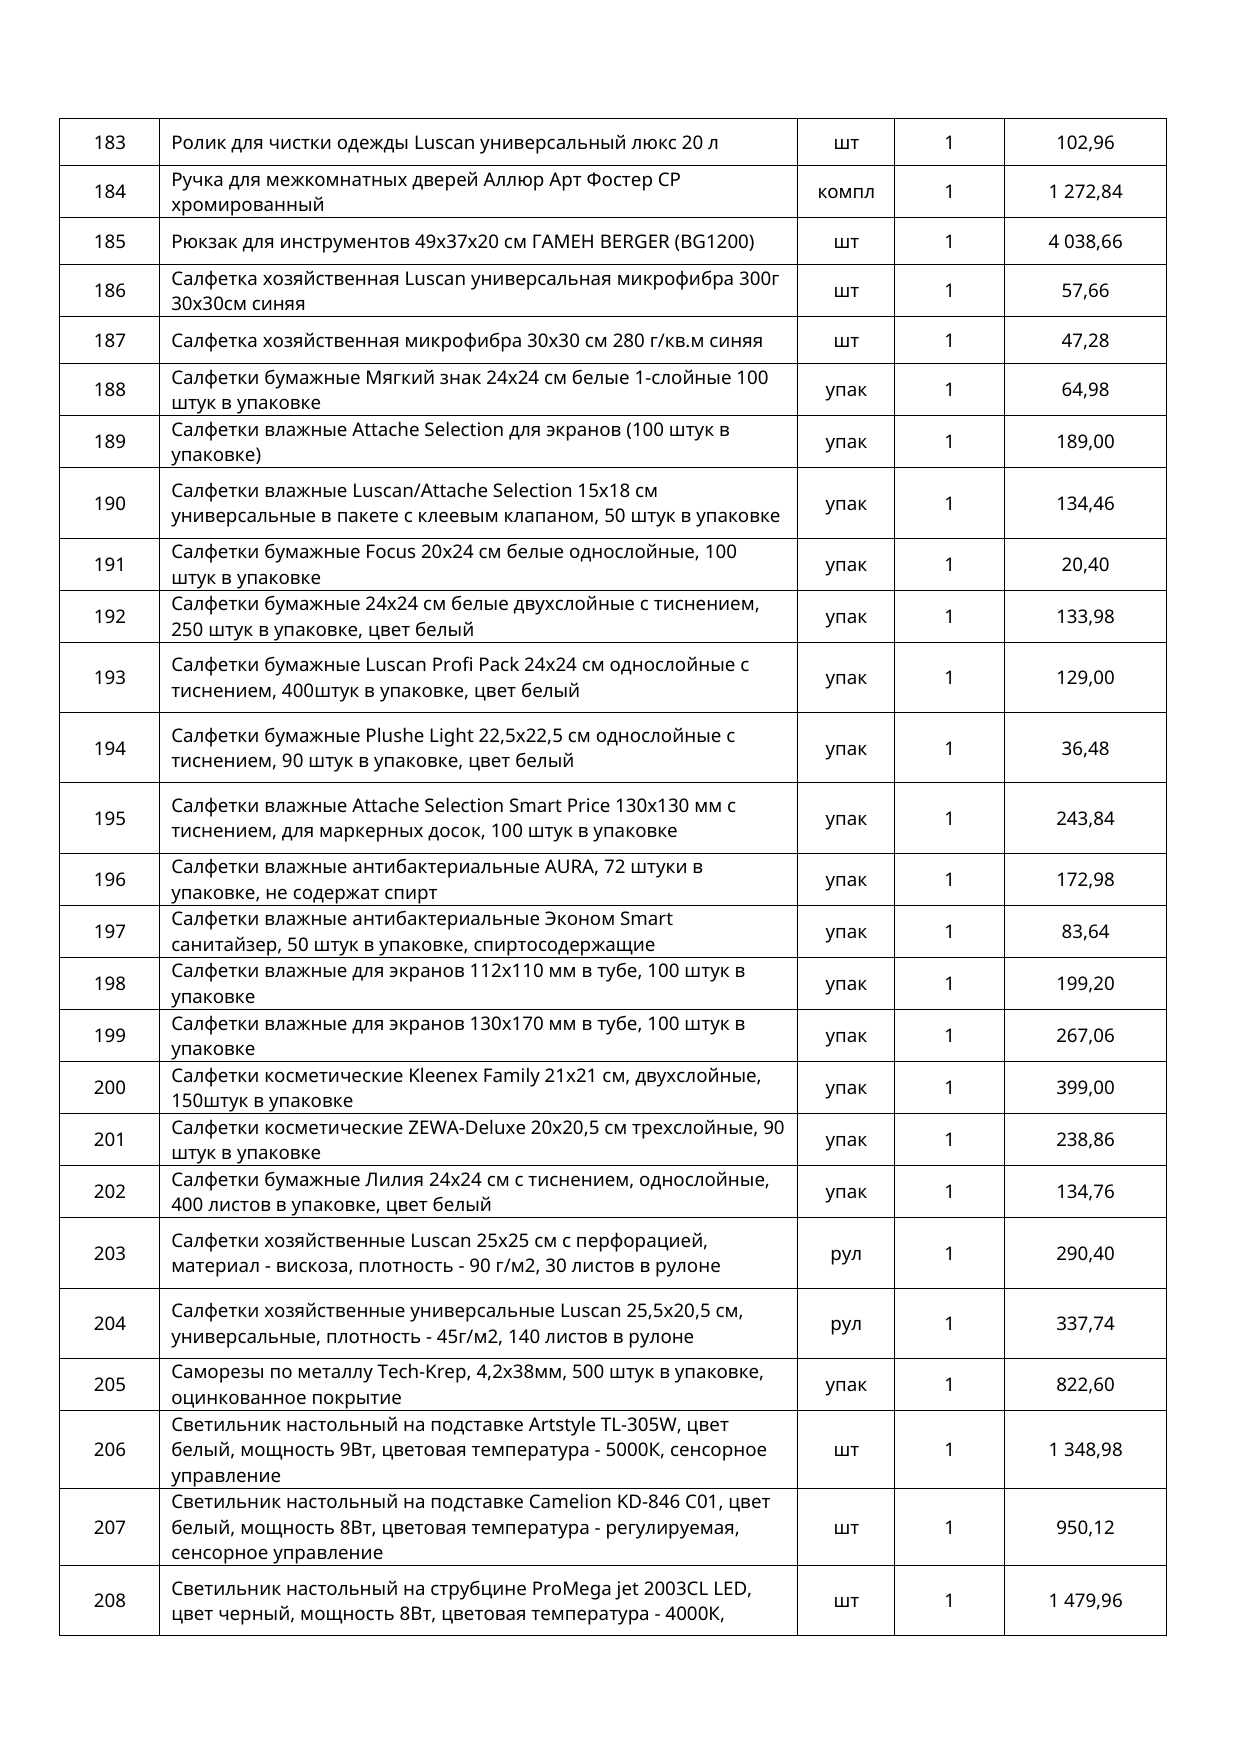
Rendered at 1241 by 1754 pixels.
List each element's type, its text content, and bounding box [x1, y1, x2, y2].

table_cell 1 [895, 854, 1004, 904]
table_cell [160, 1566, 797, 1635]
table_cell 185 [60, 218, 159, 264]
table_cell 36,48 [1005, 713, 1166, 782]
table_cell 1 [895, 416, 1004, 467]
table_cell 243,84 [1005, 783, 1166, 852]
table_cell 1 [895, 1566, 1004, 1635]
table_cell 1 [895, 539, 1004, 589]
table_cell Салфетки бумажные Focus 20х24 см белые однослойные, 100 штук в упаковке [160, 539, 797, 589]
table_cell 204 [60, 1289, 159, 1358]
table_cell Рюкзак для инструментов 49x37x20 см ГАМЕН BERGER (BG1200) [160, 218, 797, 264]
table_cell упак [798, 854, 894, 904]
table_cell упак [798, 539, 894, 589]
table_cell Светильник настольный на подставке Camelion KD-846 C01, цвет белый, мощность 8Вт, цветовая температура - регулируемая, сенсорное управление [160, 1489, 797, 1565]
table_cell 172,98 [1005, 854, 1166, 904]
table_cell 1 [895, 1114, 1004, 1165]
table_cell шт [798, 1489, 894, 1565]
table_cell упак [798, 1114, 894, 1165]
table_cell Салфетки влажные Luscan/Attache Selection 15х18 см универсальные в пакете с клеевым клапаном, 50 штук в упаковке [160, 468, 797, 537]
table_cell упак [798, 1359, 894, 1410]
table_cell 1 [895, 265, 1004, 316]
table_cell упак [798, 958, 894, 1009]
table_cell Салфетки бумажные Plushe Light 22,5х22,5 см однослойные с тиснением, 90 штук в упаковке, цвет белый [160, 713, 797, 782]
table_cell 267,06 [1005, 1010, 1166, 1061]
table_cell шт [798, 218, 894, 264]
table_cell 1 [895, 1166, 1004, 1217]
table_cell Салфетки бумажные Мягкий знак 24x24 см белые 1-слойные 100 штук в упаковке [160, 364, 797, 415]
table_cell 198 [60, 958, 159, 1009]
table_cell 64,98 [1005, 364, 1166, 415]
table_cell 399,00 [1005, 1062, 1166, 1113]
table_cell упак [798, 364, 894, 415]
table_cell 202 [60, 1166, 159, 1217]
table_cell 208 [60, 1566, 159, 1635]
table_cell Салфетки хозяйственные универсальные Luscan 25,5х20,5 см, универсальные, плотность - 45г/м2, 140 листов в рулоне [160, 1289, 797, 1358]
table_cell 199 [60, 1010, 159, 1061]
table_cell 47,28 [1005, 317, 1166, 363]
table_cell рул [798, 1218, 894, 1287]
table_cell 1 [895, 364, 1004, 415]
table_cell Салфетка хозяйственная микрофибра 30х30 см 280 г/кв.м синяя [160, 317, 797, 363]
table_cell 193 [60, 643, 159, 712]
table_cell 194 [60, 713, 159, 782]
table_cell упак [798, 468, 894, 537]
table_cell 4 038,66 [1005, 218, 1166, 264]
table_cell Ролик для чистки одежды Luscan универсальный люкс 20 л [160, 119, 797, 165]
table_cell 203 [60, 1218, 159, 1287]
table_cell 1 272,84 [1005, 166, 1166, 217]
table_cell шт [798, 119, 894, 165]
table_cell Ручка для межкомнатных дверей Аллюр Арт Фостер CP хромированный [160, 166, 797, 217]
table_cell 189 [60, 416, 159, 467]
table_cell 1 [895, 1218, 1004, 1287]
table_cell 134,46 [1005, 468, 1166, 537]
table_cell 190 [60, 468, 159, 537]
table_cell 207 [60, 1489, 159, 1565]
table_cell 337,74 [1005, 1289, 1166, 1358]
table_cell 133,98 [1005, 591, 1166, 642]
table_cell 195 [60, 783, 159, 852]
table_cell 83,64 [1005, 906, 1166, 957]
table_cell упак [798, 591, 894, 642]
table_cell 1 [895, 1489, 1004, 1565]
table_cell шт [798, 265, 894, 316]
table_cell 1 [895, 713, 1004, 782]
table_cell 201 [60, 1114, 159, 1165]
table_cell 57,66 [1005, 265, 1166, 316]
table_cell 102,96 [1005, 119, 1166, 165]
table_cell шт [798, 1411, 894, 1487]
table_cell 20,40 [1005, 539, 1166, 589]
table_cell 200 [60, 1062, 159, 1113]
table_cell 1 [895, 906, 1004, 957]
table_cell 206 [60, 1411, 159, 1487]
table_cell 129,00 [1005, 643, 1166, 712]
table_cell 183 [60, 119, 159, 165]
table_cell шт [798, 1566, 894, 1635]
table_cell 1 [895, 783, 1004, 852]
table_cell Салфетки влажные для экранов 112х110 мм в тубе, 100 штук в упаковке [160, 958, 797, 1009]
table_cell 1 [895, 1010, 1004, 1061]
table_cell Салфетки косметические ZEWA-Deluxe 20х20,5 см трехслойные, 90 штук в упаковке [160, 1114, 797, 1165]
table_cell 1 [895, 166, 1004, 217]
table_cell 1 [895, 1359, 1004, 1410]
table_cell 1 [895, 1062, 1004, 1113]
table_cell Саморезы по металлу Tech-Krep, 4,2х38мм, 500 штук в упаковке, оцинкованное покрытие [160, 1359, 797, 1410]
table_cell 1 [895, 218, 1004, 264]
table_cell Светильник настольный на подставке Artstyle TL-305W, цвет белый, мощность 9Вт, цветовая температура - 5000К, сенсорное управление [160, 1411, 797, 1487]
table_cell 1 [895, 119, 1004, 165]
table_cell 1 [895, 1411, 1004, 1487]
table_cell 187 [60, 317, 159, 363]
table_cell упак [798, 1166, 894, 1217]
table_cell Салфетки косметические Kleenex Family 21х21 см, двухслойные, 150штук в упаковке [160, 1062, 797, 1113]
table_cell 191 [60, 539, 159, 589]
table_cell Салфетки влажные для экранов 130х170 мм в тубе, 100 штук в упаковке [160, 1010, 797, 1061]
table_cell Салфетки влажные Attache Selection Smart Price 130х130 мм с тиснением, для маркерных досок, 100 штук в упаковке [160, 783, 797, 852]
table_cell упак [798, 713, 894, 782]
table_cell 1 [895, 958, 1004, 1009]
table_cell Салфетки бумажные Luscan Profi Pack 24х24 см однослойные с тиснением, 400штук в упаковке, цвет белый [160, 643, 797, 712]
table_cell 184 [60, 166, 159, 217]
table_cell Салфетки влажные Attache Selection для экранов (100 штук в упаковке) [160, 416, 797, 467]
table_cell 205 [60, 1359, 159, 1410]
table_cell 199,20 [1005, 958, 1166, 1009]
table_cell упак [798, 643, 894, 712]
table_cell упак [798, 1062, 894, 1113]
table_cell Салфетки бумажные Лилия 24х24 см с тиснением, однослойные, 400 листов в упаковке, цвет белый [160, 1166, 797, 1217]
table_cell 238,86 [1005, 1114, 1166, 1165]
table_cell Салфетки влажные антибактериальные AURA, 72 штуки в упаковке, не содержат спирт [160, 854, 797, 904]
table_cell 134,76 [1005, 1166, 1166, 1217]
table_cell Салфетки бумажные 24х24 см белые двухслойные с тиснением, 250 штук в упаковке, цвет белый [160, 591, 797, 642]
table_cell 1 [895, 591, 1004, 642]
table_cell упак [798, 783, 894, 852]
table_cell 950,12 [1005, 1489, 1166, 1565]
table_cell 1 348,98 [1005, 1411, 1166, 1487]
table_cell 290,40 [1005, 1218, 1166, 1287]
table_cell упак [798, 906, 894, 957]
table_cell упак [798, 1010, 894, 1061]
table_cell Салфетки влажные антибактериальные Эконом Smart санитайзер, 50 штук в упаковке, спиртосодержащие [160, 906, 797, 957]
table_cell 1 [895, 468, 1004, 537]
table_cell 196 [60, 854, 159, 904]
table_cell упак [798, 416, 894, 467]
table_cell 822,60 [1005, 1359, 1166, 1410]
table_cell Салфетка хозяйственная Luscan универсальная микрофибра 300г 30х30см синяя [160, 265, 797, 316]
table_cell шт [798, 317, 894, 363]
table_cell 189,00 [1005, 416, 1166, 467]
table_cell Салфетки хозяйственные Luscan 25х25 см с перфорацией, материал - вискоза, плотность - 90 г/м2, 30 листов в рулоне [160, 1218, 797, 1287]
table_cell 1 [895, 317, 1004, 363]
table_cell 1 [895, 1289, 1004, 1358]
table_cell рул [798, 1289, 894, 1358]
table_cell 1 479,96 [1005, 1566, 1166, 1635]
table_cell 186 [60, 265, 159, 316]
table_cell 192 [60, 591, 159, 642]
table_cell 1 [895, 643, 1004, 712]
table_cell 197 [60, 906, 159, 957]
table_cell компл [798, 166, 894, 217]
table_cell 188 [60, 364, 159, 415]
